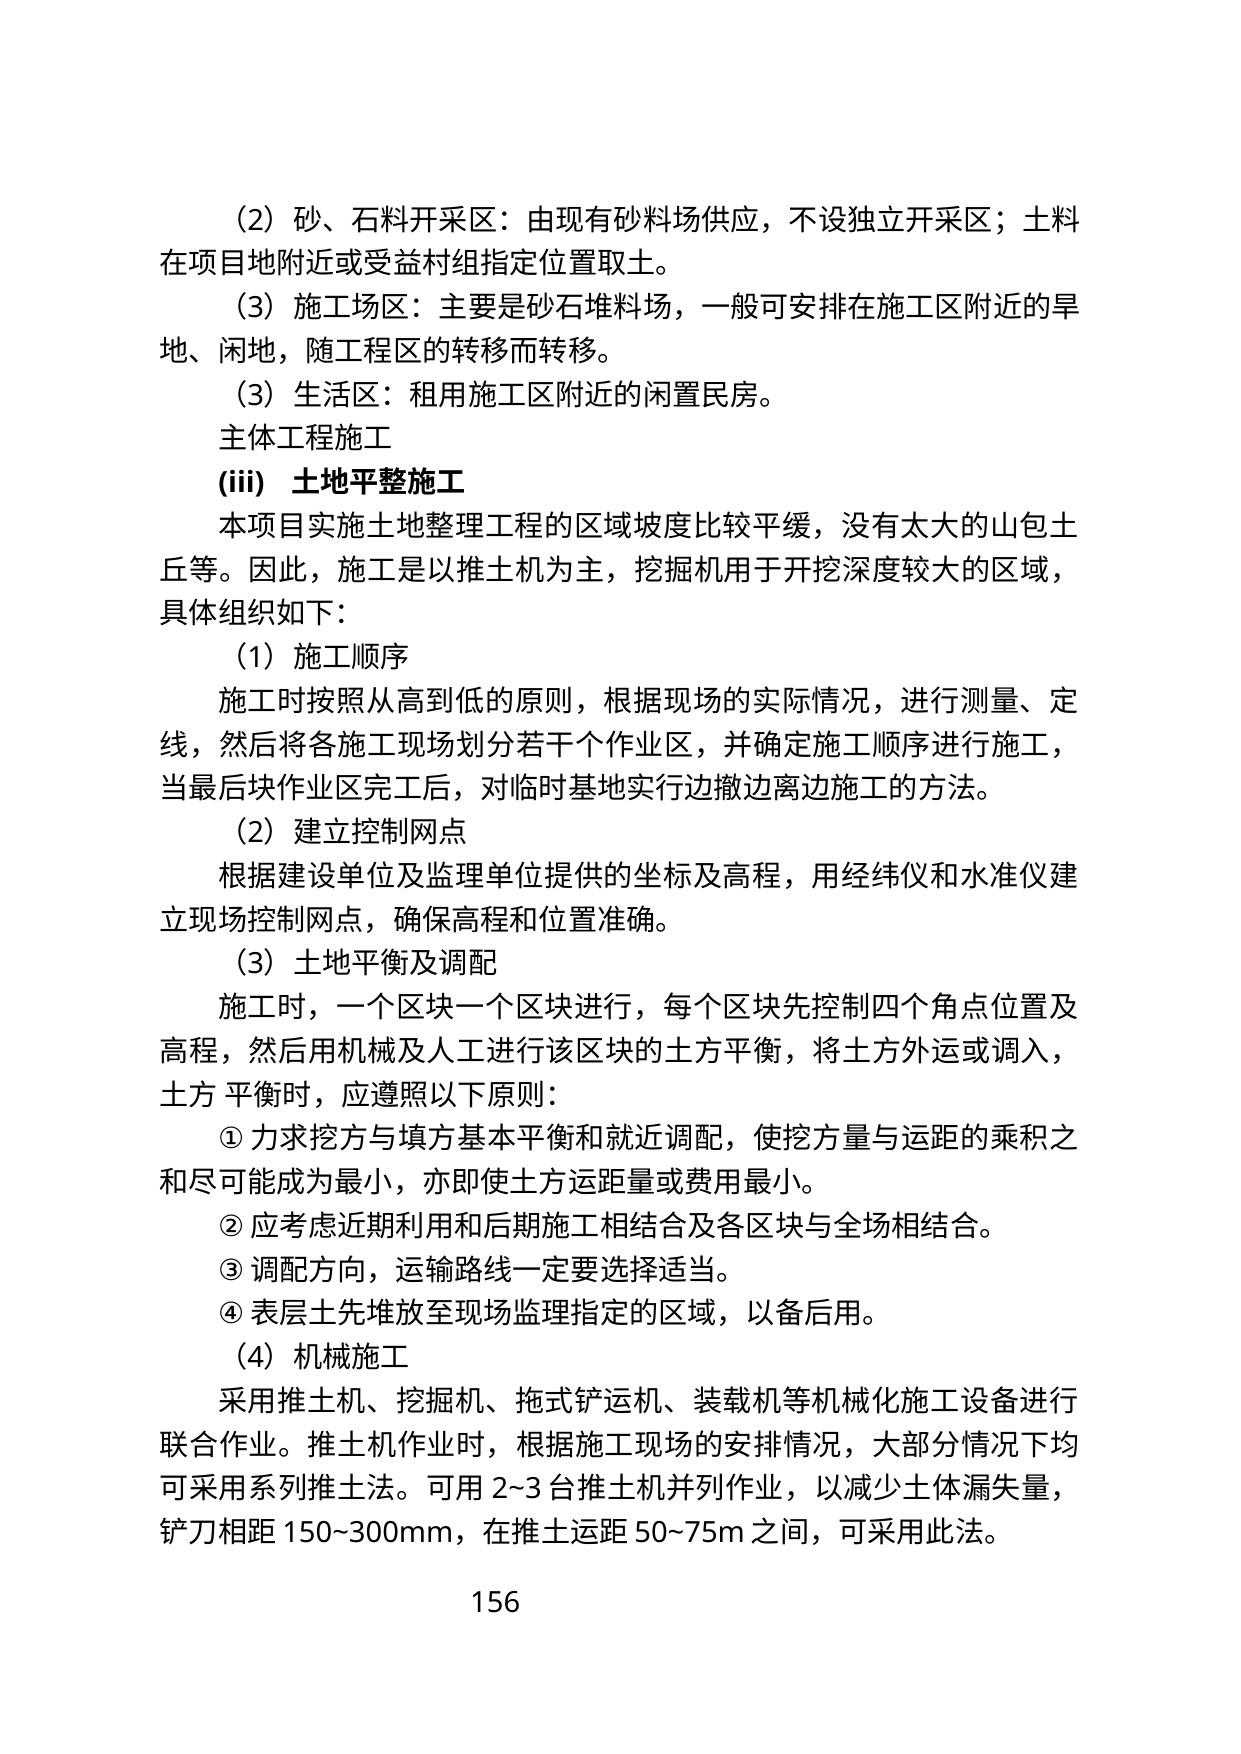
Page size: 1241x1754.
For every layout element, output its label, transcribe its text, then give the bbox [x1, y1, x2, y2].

text ④表层土先堆放至现场监理指定的区域，以备后用。 [159, 1289, 1081, 1333]
text （2）建立控制网点 [159, 808, 1081, 851]
text （3）生活区：租用施工区附近的闲置民房。 [159, 370, 1081, 414]
list 土地平整施工 [159, 458, 1081, 501]
text 施工时按照从高到低的原则，根据现场的实际情况，进行测量、定线，然后将各施工现场划分若干个作业区，并确定施工顺序进行施工，当最后块作业区完工后，对临时基地实行边撤边离边施工的方法。 [159, 676, 1081, 808]
text 本项目实施土地整理工程的区域坡度比较平缓，没有太大的山包土 丘等。因此，施工是以推土机为主，挖掘机用于开挖深度较大的区域，具体组织如下： [159, 501, 1081, 633]
text ②应考虑近期利用和后期施工相结合及各区块与全场相结合。 [159, 1201, 1081, 1245]
text 采用推土机、挖掘机、拖式铲运机、装载机等机械化施工设备进行联合作业。推土机作业时，根据施工现场的安排情况，大部分情况下均可采用系列推土法。可用2~3台推土机并列作业，以减少土体漏失量，铲刀相距150~300mm，在推土运距50~75m之间，可采用此法。 [159, 1376, 1081, 1551]
text ①力求挖方与填方基本平衡和就近调配，使挖方量与运距的乘积之和尽可能成为最小，亦即使土方运距量或费用最小。 [159, 1114, 1081, 1201]
text （1）施工顺序 [159, 633, 1081, 676]
text （2）砂、石料开采区：由现有砂料场供应，不设独立开采区；土料在项目地附近或受益村组指定位置取土。 [159, 195, 1081, 283]
text ③调配方向，运输路线一定要选择适当。 [159, 1245, 1081, 1289]
text （3）土地平衡及调配 [159, 939, 1081, 983]
text 根据建设单位及监理单位提供的坐标及高程，用经纬仪和水准仪建立现场控制网点，确保高程和位置准确。 [159, 851, 1081, 939]
text 施工时，一个区块一个区块进行，每个区块先控制四个角点位置及高程，然后用机械及人工进行该区块的土方平衡，将土方外运或调入，土方 平衡时，应遵照以下原则： [159, 983, 1081, 1114]
text 主体工程施工 [159, 414, 1081, 458]
text （4）机械施工 [159, 1333, 1081, 1376]
text （3）施工场区：主要是砂石堆料场，一般可安排在施工区附近的旱地、闲地，随工程区的转移而转移。 [159, 283, 1081, 370]
